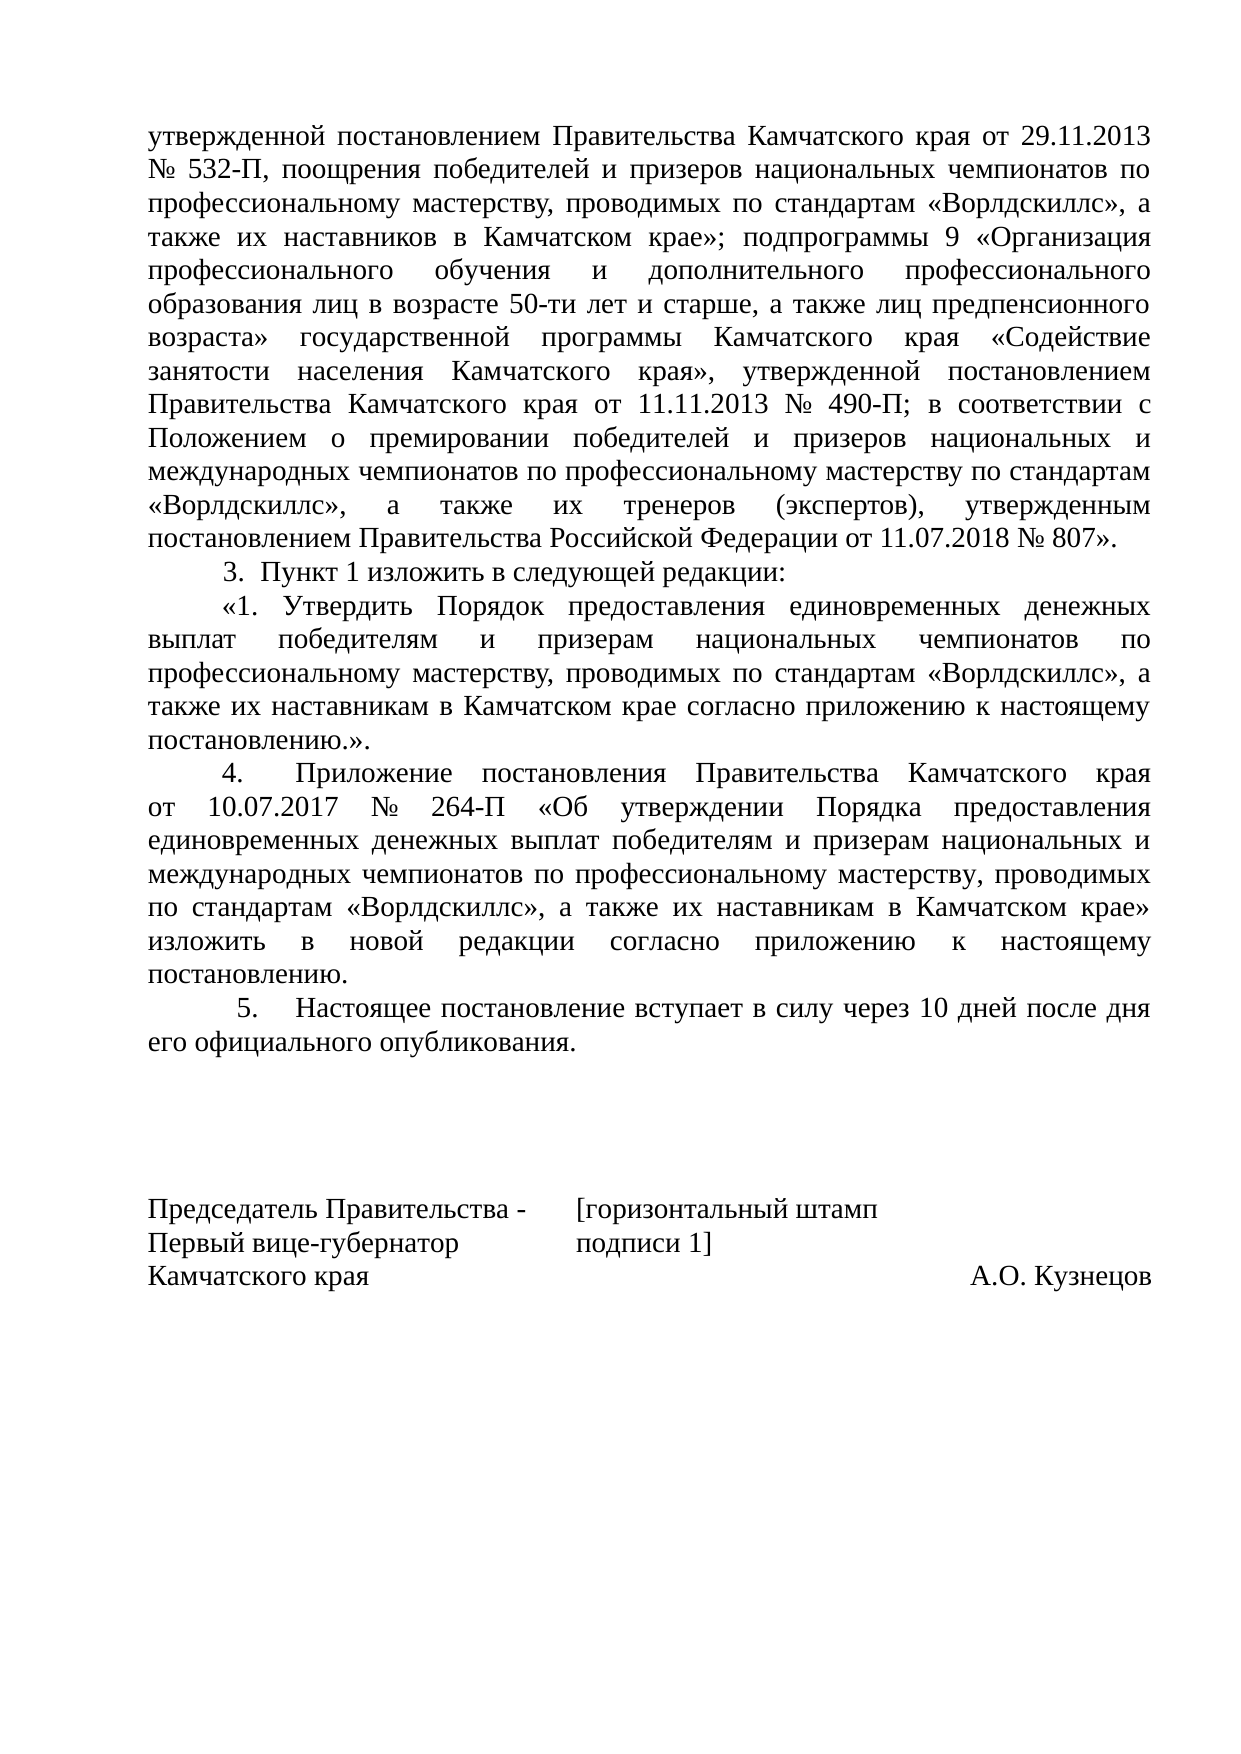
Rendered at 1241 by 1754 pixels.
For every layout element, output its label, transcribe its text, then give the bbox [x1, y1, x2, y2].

list Пункт 1 изложить в следующей редакции: [223, 554, 1152, 588]
list Настоящее постановление вступает в силу через 10 дней после дня его официального опубликования. [148, 990, 1152, 1057]
text «1. Утвердить Порядок предоставления единовременных денежных выплат победителям и призерам национальных чемпионатов по профессиональному мастерству, проводимых по стандартам «Ворлдскиллс», а также их наставникам в Камчатском крае согласно приложению к настоящему постановлению.». [148, 588, 1152, 755]
table_header А.О. Кузнецов [883, 1191, 1167, 1393]
list Приложение постановления Правительства Камчатского края от 10.07.2017 № 264-П «Об утверждении Порядка предоставления единовременных денежных выплат победителям и призерам национальных и международных чемпионатов по профессиональному мастерству, проводимых по стандартам «Ворлдскиллс», а также их наставникам в Камчатском крае» изложить в новой редакции согласно приложению к настоящему постановлению. [148, 755, 1152, 990]
table_header Председатель Правительства - Первый вице-губернатор Камчатского края [144, 1191, 576, 1393]
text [148, 118, 1152, 554]
table_header [горизонтальный штамп подписи 1] [576, 1191, 882, 1393]
